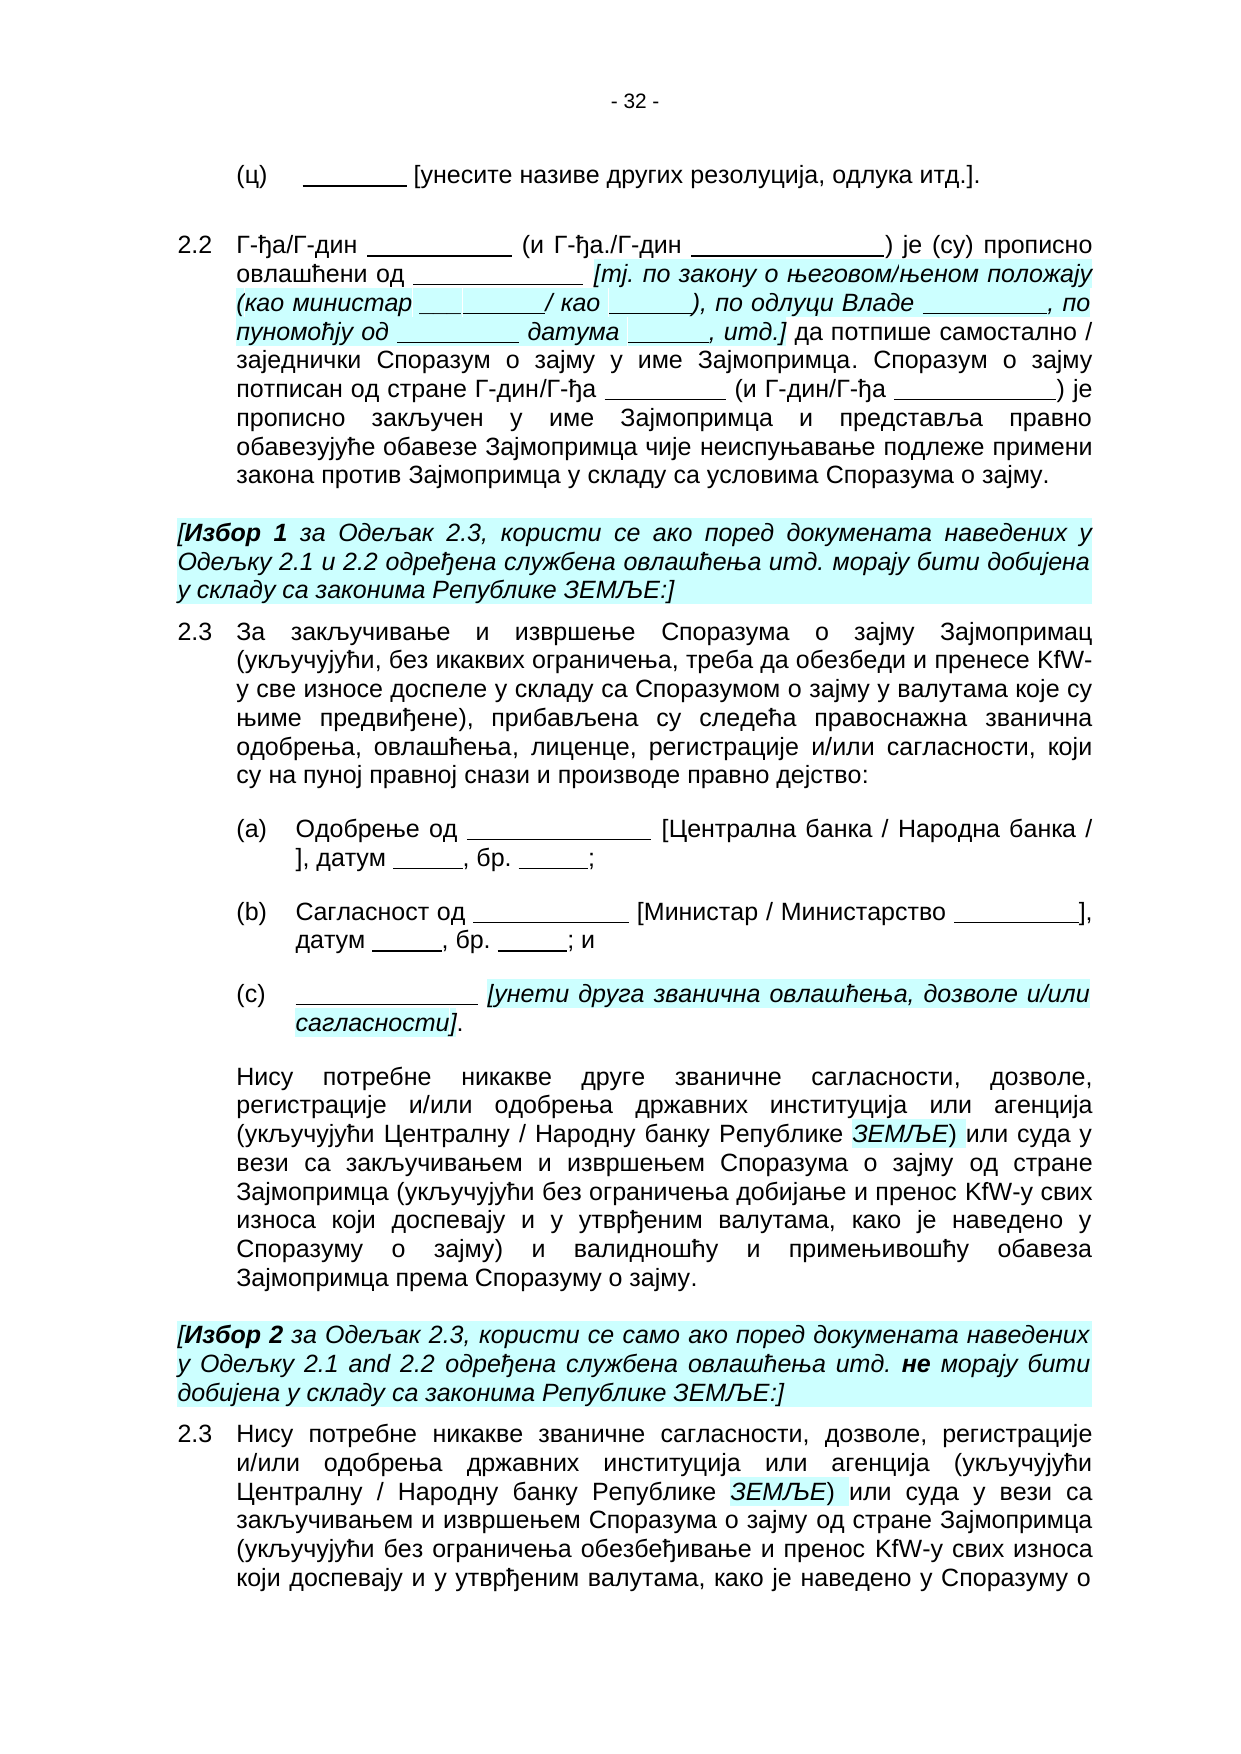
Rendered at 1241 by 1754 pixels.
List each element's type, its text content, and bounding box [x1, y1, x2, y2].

text 2.3 За закључивање и извршење Споразума о зајму Зајмопримац (укључујући, без икаквих ограничења, треба да обезбеди и пренесе KfW-у све износе доспеле у складу са Споразумом о зајму у валутама које су њиме предвиђене), прибављена су следећа правоснажна званична одобрења, овлашћења, лиценце, регистрације и/или сагласности, који су на пуној правној снази и производе правно дејство: [177, 617, 1092, 789]
text [Избор 2 за Одељак 2.3, користи се само ако поред докумената наведених у Одељку 2.1 and 2.2 одређена службена овлашћења итд. не морају бити добијена у складу са законима Републике ЗЕМЉЕ:] [177, 1321, 1092, 1407]
text (c) [унети друга званична овлашћења, дозволе и/или сагласности]. [236, 979, 1092, 1037]
text 2.2 Г-ђа/Г-дин (и Г-ђа./Г-дин ) је (су) прописно овлашћени од [тј. по закону о његовом/њеном положају (као министар ___ / као ), по одлуци Владе , по пуномоћју од датума , итд.] да потпише самостално / заједнички Споразум о зајму у име Зајмопримца. Споразум о зајму потписан од стране Г-дин/Г-ђа (и Г-дин/Г-ђа ) је прописно закључен у име Зајмопримца и представља правно обавезујуће обавезе Зајмопримца чије неиспуњавање подлеже примени закона против Зајмопримца у складу са условима Споразума о зајму. [177, 231, 1092, 489]
text (b) Сагласност од [Министар / Министарство ], датум , бр. ; и [236, 897, 1092, 954]
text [177, 1419, 1092, 1592]
text [Избор 1 за Одељак 2.3, користи се ако поред докумената наведених у Одељку 2.1 и 2.2 одређена службена овлашћења итд. морају бити добијена у складу са законима Републике ЗЕМЉЕ:] [177, 518, 1092, 604]
text (a) Одобрење од [Централна банка / Народна банка / ], датум , бр. ; [236, 814, 1092, 872]
text Нису потребне никакве друге званичне сагласности, дозволе, регистрације и/или одобрења државних институција или агенција (укључујући Централну / Народну банку Републике ЗЕМЉЕ) или суда у вези са закључивањем и извршењем Споразума о зајму од стране Зајмопримца (укључујући без ограничења добијање и пренос KfW-у свих износа који доспевају и у утврђеним валутама, како је наведено у Споразуму о зајму) и валидношћу и примењивошћу обавеза Зајмопримца према Споразуму о зајму. [177, 1062, 1092, 1292]
text (ц) [унесите називе других резолуција, одлука итд.]. [236, 161, 1092, 189]
